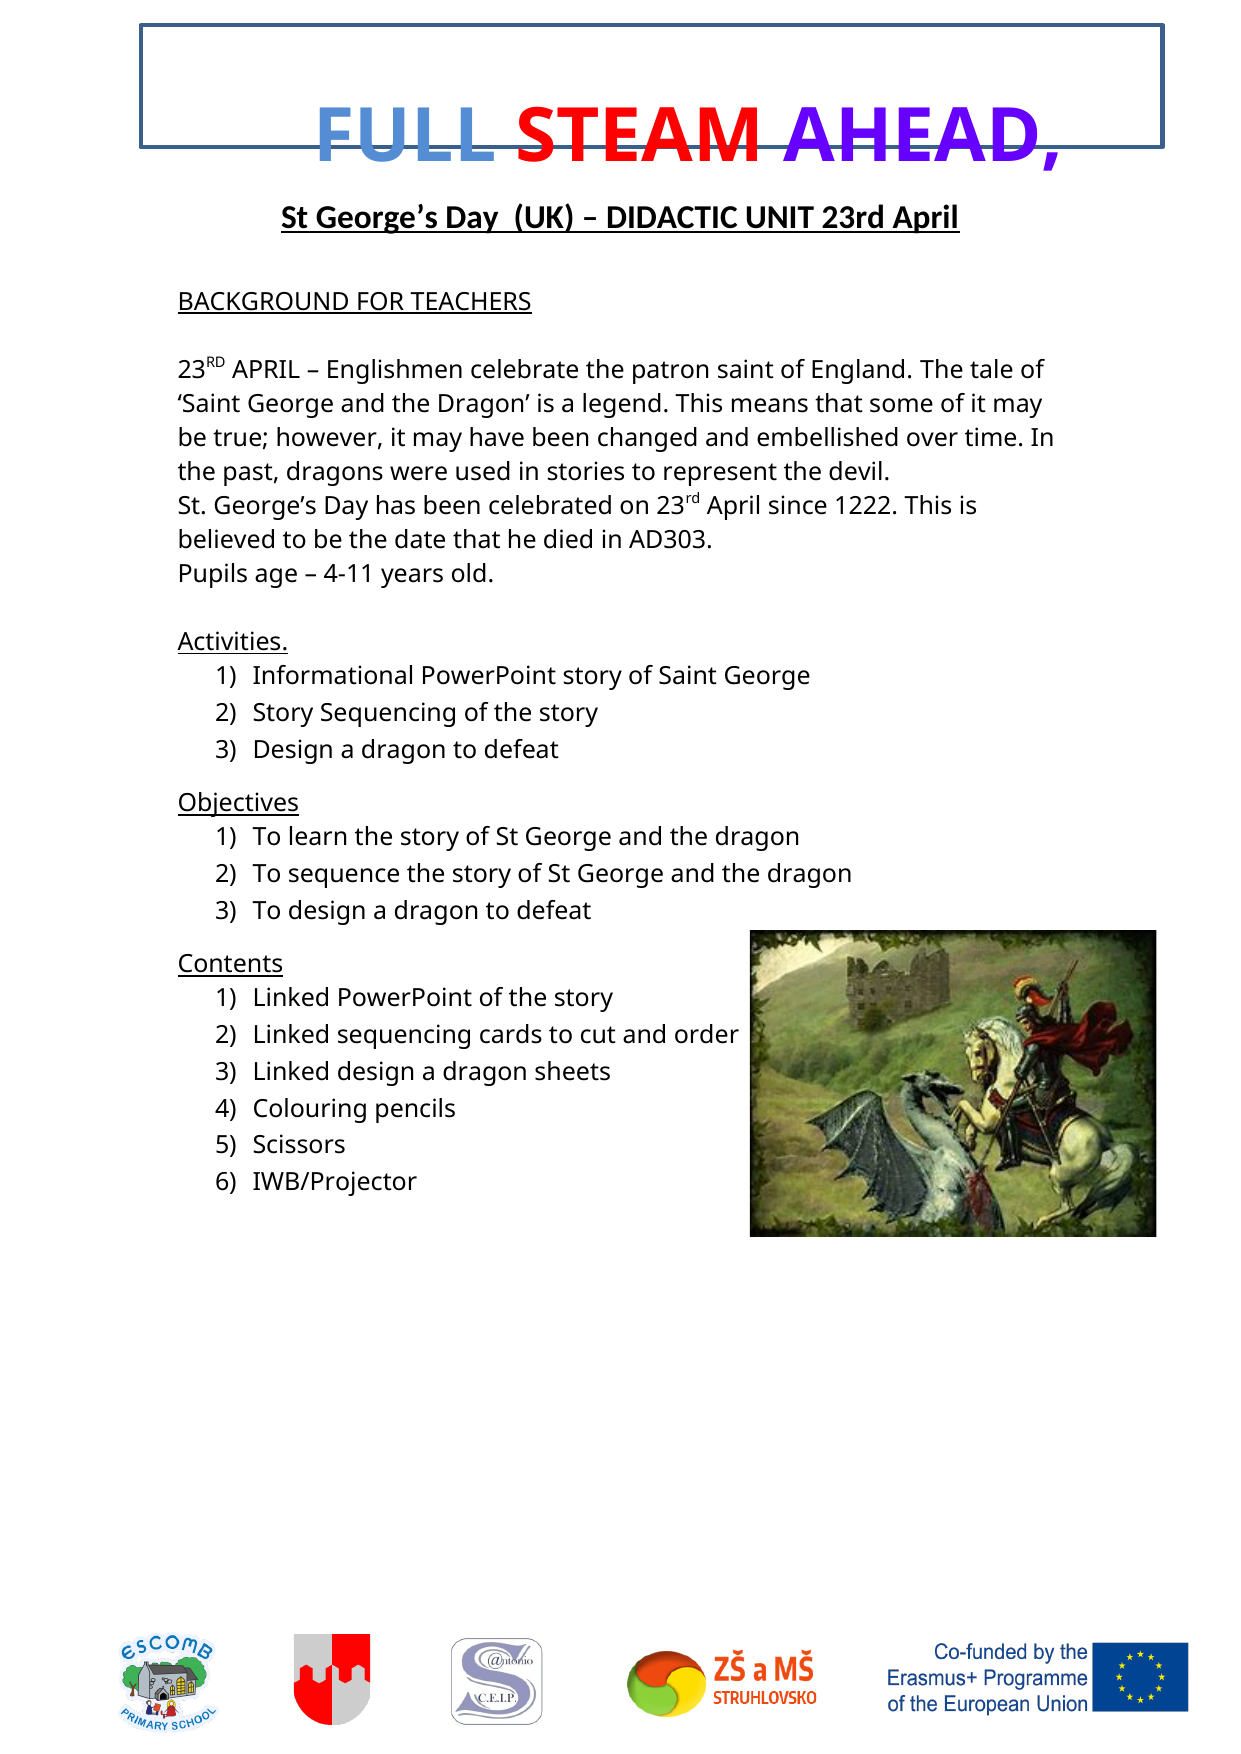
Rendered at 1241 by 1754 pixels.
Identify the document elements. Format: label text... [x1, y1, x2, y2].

list Informational PowerPoint story of Saint George [215, 658, 1063, 692]
list Linked design a dragon sheets [215, 1053, 749, 1087]
picture [621, 1640, 825, 1724]
picture [878, 1640, 1194, 1718]
text Objectives [177, 785, 1063, 819]
text 23RD APRIL – Englishmen celebrate the patron saint of England. The tale of ‘Saint George and the Dragon’ is a legend. This means that some of it may be true; however, it may have been changed and embellished over time. In the past, dragons were used in stories to represent the devil. [177, 351, 1063, 487]
text Contents [177, 946, 749, 980]
list Colouring pencils [215, 1090, 749, 1124]
list Linked sequencing cards to cut and order [215, 1017, 749, 1051]
text Activities. [177, 624, 1063, 658]
picture [749, 930, 1157, 1237]
picture [293, 1634, 371, 1725]
list Scissors [215, 1127, 749, 1161]
text St George’s Day (UK) – DIDACTIC UNIT 23rd April [177, 196, 1063, 237]
list Design a dragon to defeat [215, 731, 1063, 765]
list Linked PowerPoint of the story [215, 980, 749, 1014]
picture [114, 1628, 222, 1736]
text Pupils age – 4-11 years old. [177, 556, 1063, 590]
list To learn the story of St George and the dragon [215, 819, 1063, 853]
list To sequence the story of St George and the dragon [215, 856, 1063, 890]
list To design a dragon to defeat [215, 892, 1063, 926]
list Story Sequencing of the story [215, 694, 1063, 729]
text BACKGROUND FOR TEACHERS [177, 283, 1063, 317]
list IWB/Projector [215, 1164, 749, 1198]
text St. George’s Day has been celebrated on 23rd April since 1222. This is believed to be the date that he died in AD303. [177, 487, 1063, 556]
